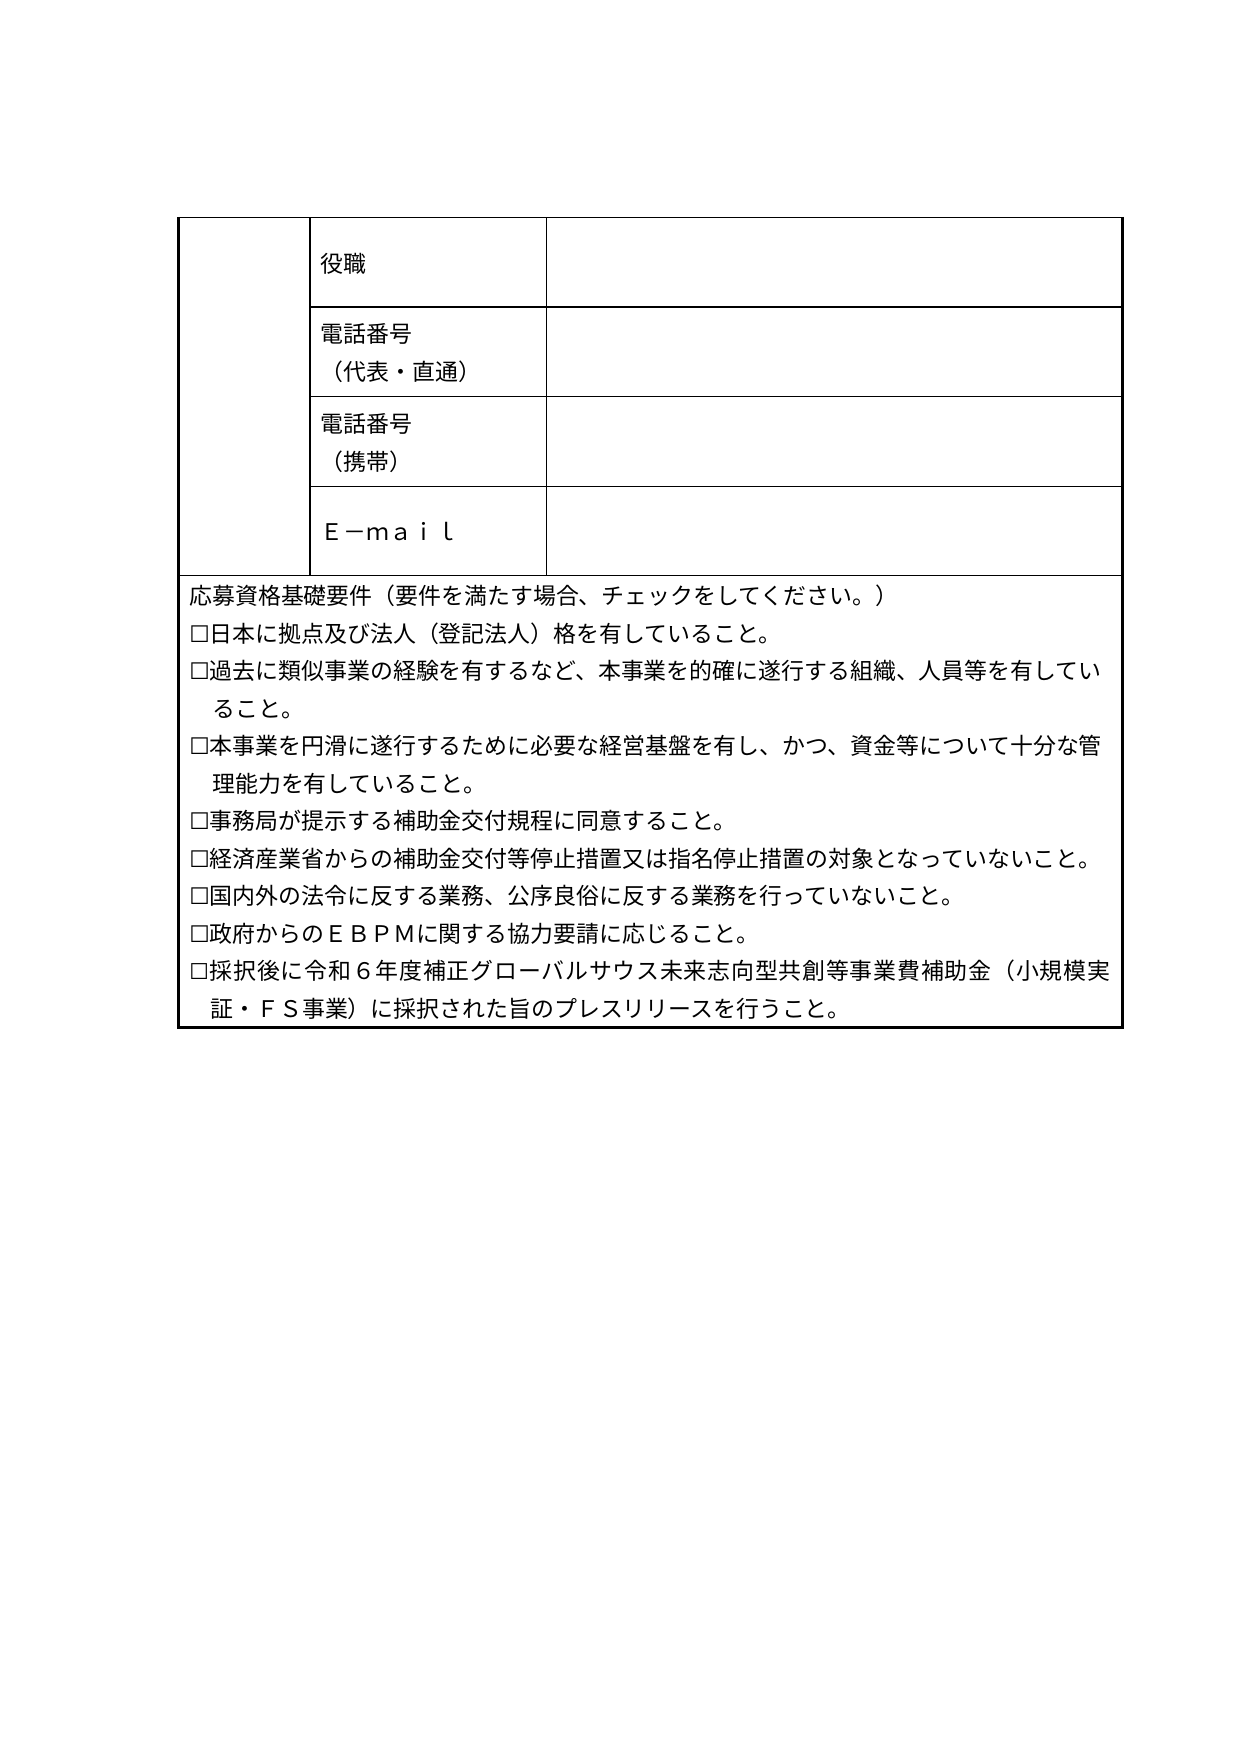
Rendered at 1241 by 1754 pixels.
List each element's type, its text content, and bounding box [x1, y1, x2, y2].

table_cell [547, 218, 1121, 306]
table_cell 電話番号 （代表・直通） [311, 308, 546, 396]
table_cell 役職 [311, 218, 546, 306]
table_cell 応募資格基礎要件（要件を満たす場合、チェックをしてください。） 日本に拠点及び法人（登記法人）格を有していること。 過去に類似事業の経験を有するなど、本事業を的確に遂行する組織、人員等を有していること。 本事業を円滑に遂行するために必要な経営基盤を有し、かつ、資金等について十分な管理能力を有していること。 事務局が提示する補助金交付規程に同意すること。 経済産業省からの補助金交付等停止措置又は指名停止措置の対象となっていないこと。 国内外の法令に反する業務、公序良俗に反する業務を行っていないこと。 政府からのＥＢＰＭに関する協力要請に応じること。 採択後に令和６年度補正グローバルサウス未来志向型共創等事業費補助金（小規模実証・ＦＳ事業）に採択された旨のプレスリリースを行うこと。 [180, 576, 1121, 1026]
table_cell [547, 397, 1121, 486]
table_cell [547, 308, 1121, 396]
table_cell Ｅ－ｍａｉｌ [311, 487, 546, 575]
table_cell [547, 487, 1121, 575]
table_cell 電話番号 （携帯） [311, 397, 546, 486]
